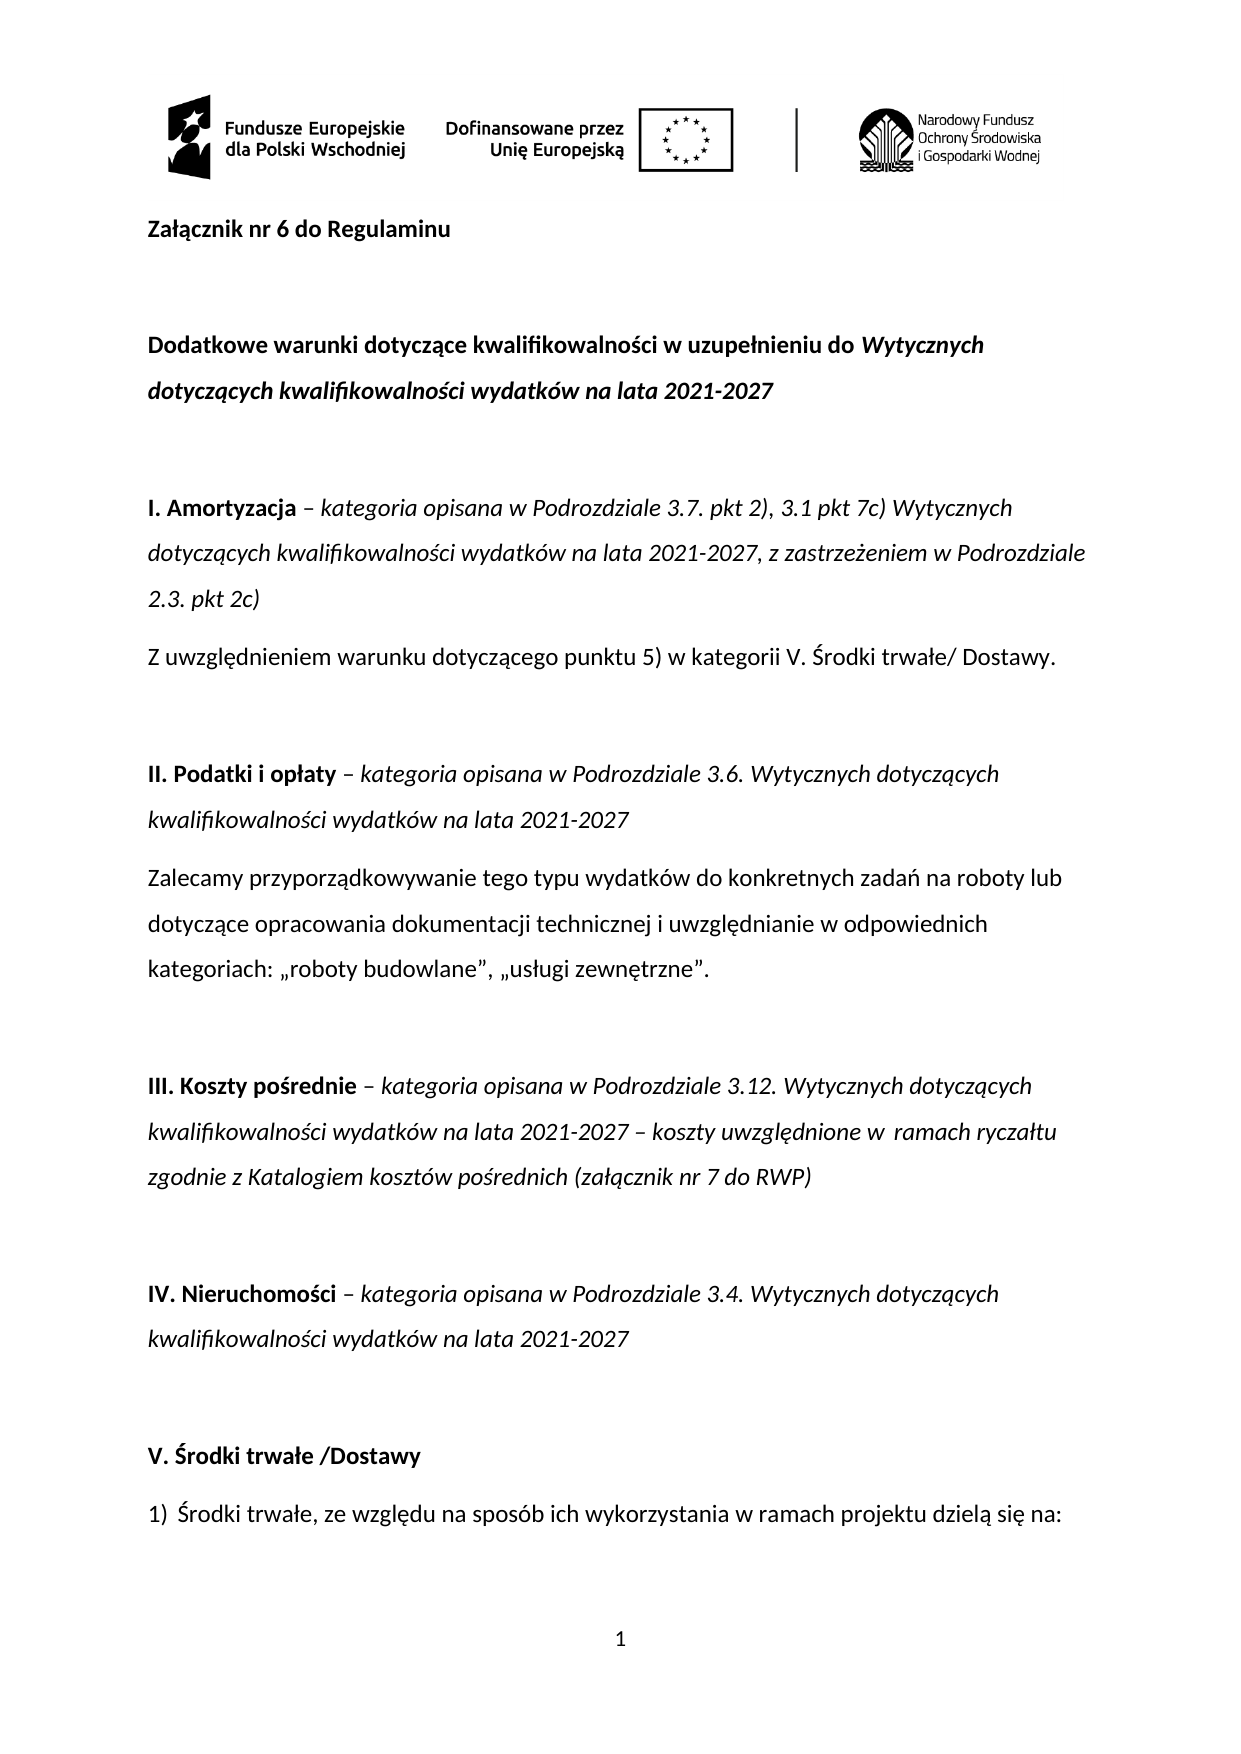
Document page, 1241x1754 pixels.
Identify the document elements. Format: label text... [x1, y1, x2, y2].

text Zalecamy przyporządkowywanie tego typu wydatków do konkretnych zadań na roboty lub dotyczące opracowania dokumentacji technicznej i uwzględnianie w odpowiednich kategoriach: „roboty budowlane”, „usługi zewnętrzne”. [148, 862, 1093, 984]
picture [147, 73, 1064, 201]
list Środki trwałe, ze względu na sposób ich wykorzystania w ramach projektu dzielą się na: [148, 1498, 1093, 1529]
text III. Koszty pośrednie – kategoria opisana w Podrozdziale 3.12. Wytycznych dotyczących kwalifikowalności wydatków na lata 2021-2027 – koszty uwzględnione w ramach ryczałtu zgodnie z Katalogiem kosztów pośrednich (załącznik nr 7 do RWP) [148, 1070, 1093, 1192]
text II. Podatki i opłaty – kategoria opisana w Podrozdziale 3.6. Wytycznych dotyczących kwalifikowalności wydatków na lata 2021-2027 [148, 758, 1093, 834]
text I. Amortyzacja – kategoria opisana w Podrozdziale 3.7. pkt 2), 3.1 pkt 7c) Wytycznych dotyczących kwalifikowalności wydatków na lata 2021-2027, z zastrzeżeniem w Podrozdziale 2.3. pkt 2c) [148, 492, 1093, 614]
text V. Środki trwałe /Dostawy [148, 1440, 1093, 1471]
text Załącznik nr 6 do Regulaminu [148, 213, 1093, 244]
text Dodatkowe warunki dotyczące kwalifikowalności w uzupełnieniu do Wytycznych dotyczących kwalifikowalności wydatków na lata 2021-2027 [148, 330, 1093, 406]
text IV. Nieruchomości – kategoria opisana w Podrozdziale 3.4. Wytycznych dotyczących kwalifikowalności wydatków na lata 2021-2027 [148, 1278, 1093, 1354]
text Z uwzględnieniem warunku dotyczącego punktu 5) w kategorii V. Środki trwałe/ Dostawy. [148, 642, 1093, 672]
